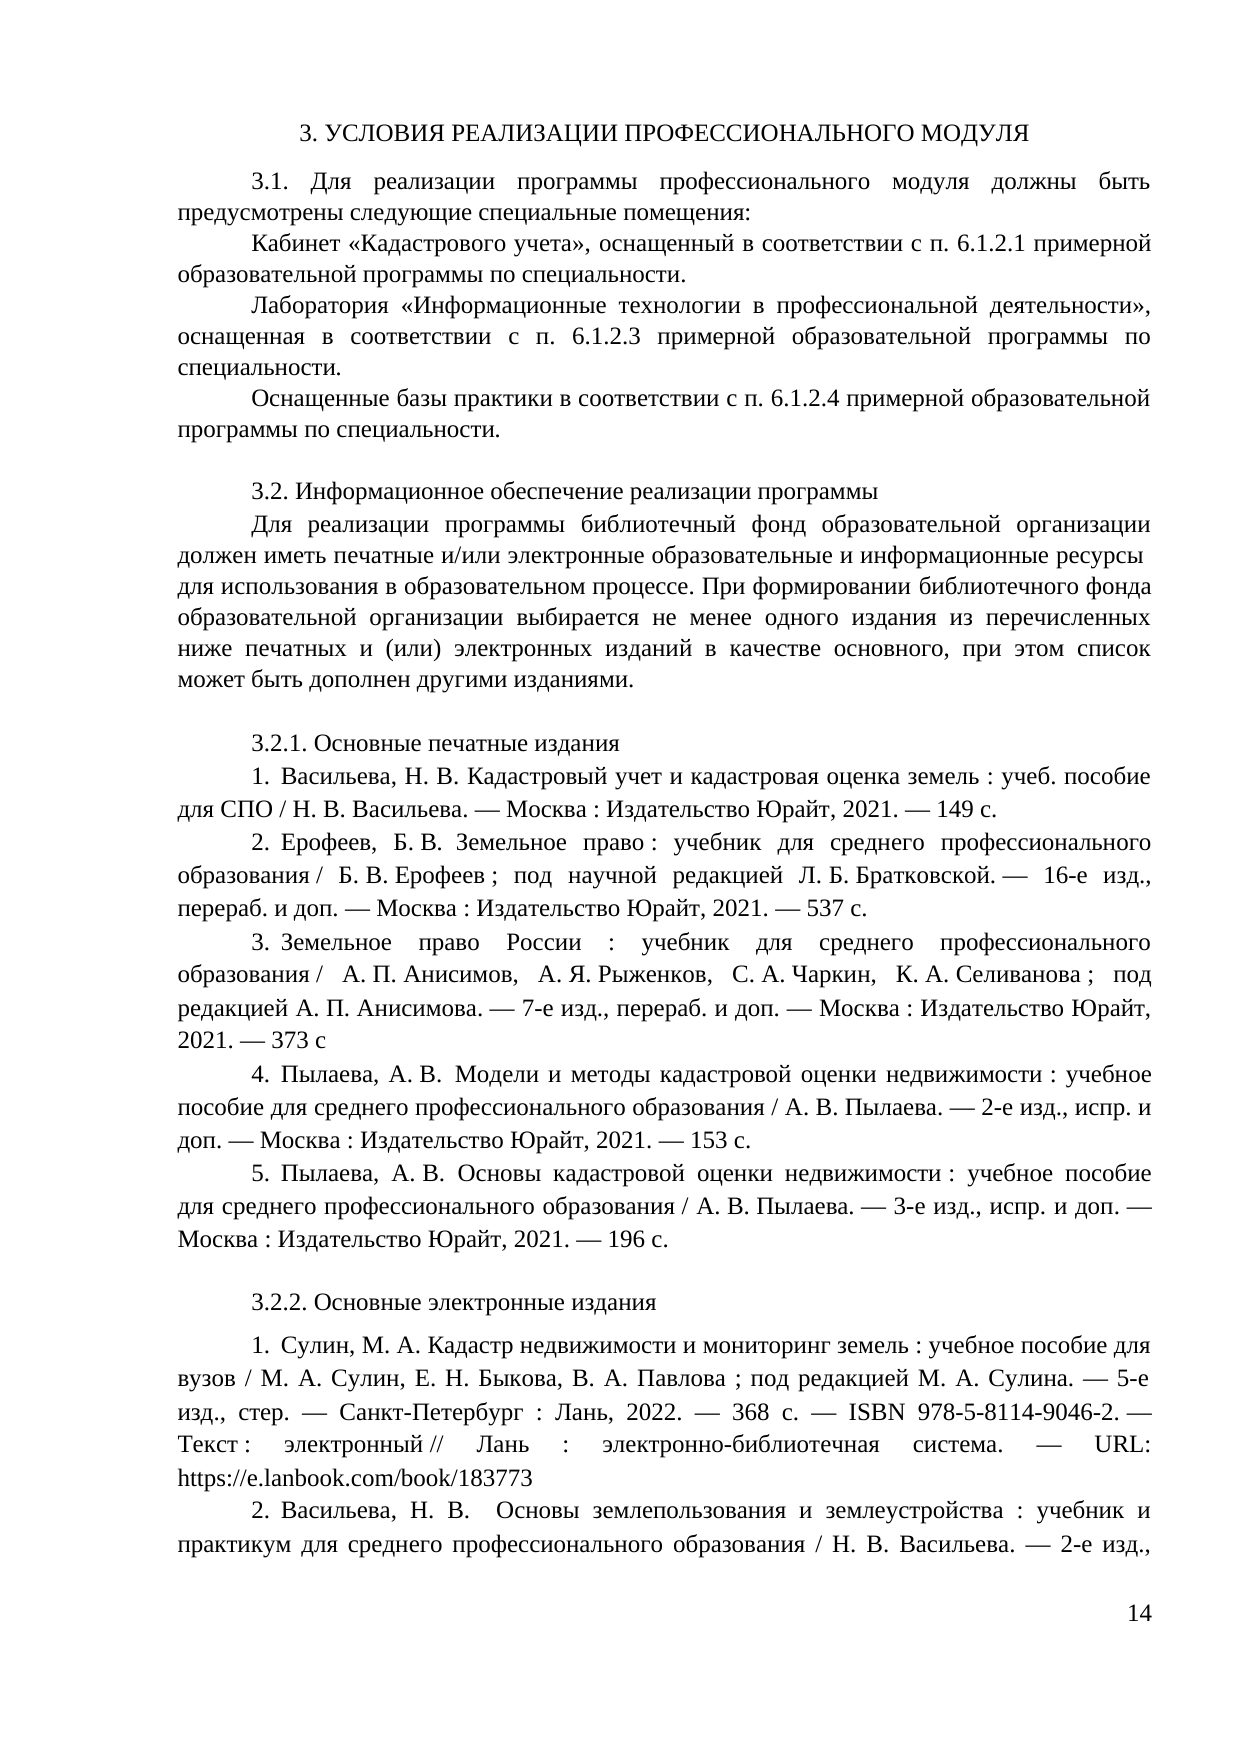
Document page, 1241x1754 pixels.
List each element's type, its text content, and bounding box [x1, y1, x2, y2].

text 3.2.2. Основные электронные издания [177, 1287, 1152, 1316]
text Кабинет «Кадастрового учета», оснащенный в соответствии с п. 6.1.2.1 примерной образовательной программы по специальности. [177, 228, 1152, 288]
list Земельное право России : учебник для среднего профессионального образования / А. П. Анисимов, А. Я. Рыженков, С. А. Чаркин, К. А. Селиванова ; под редакцией А. П. Анисимова. — 7-е изд., перераб. и доп. — Москва : Издательство Юрайт, 2021. — 373 с [177, 927, 1152, 1054]
text 3. УСЛОВИЯ РЕАЛИЗАЦИИ ПРОФЕССИОНАЛЬНОГО МОДУЛЯ [177, 118, 1152, 147]
list 3.2. Информационное обеспечение реализации программы [177, 476, 1152, 505]
list Ерофеев, Б. В. Земельное право : учебник для среднего профессионального образования / Б. В. Ерофеев ; под научной редакцией Л. Б. Братковской. — 16-е изд., перераб. и доп. — Москва : Издательство Юрайт, 2021. — 537 с. [177, 827, 1152, 922]
text Оснащенные базы практики в соответствии с п. 6.1.2.4 примерной образовательной программы по специальности. [177, 383, 1152, 443]
text Лаборатория «Информационные технологии в профессиональной деятельности», оснащенная в соответствии с п. 6.1.2.3 примерной образовательной программы по специальности. [177, 290, 1152, 381]
text Для реализации программы библиотечный фонд образовательной организации должен иметь печатные и/или электронные образовательные и информационные ресурсы для использования в образовательном процессе. При формировании библиотечного фонда образовательной организации выбирается не менее одного издания из перечисленных ниже печатных и (или) электронных изданий в качестве основного, при этом список может быть дополнен другими изданиями. [177, 509, 1152, 693]
list Васильева, Н. В. Кадастровый учет и кадастровая оценка земель : учеб. пособие для СПО / Н. В. Васильева. — Москва : Издательство Юрайт, 2021. — 149 с. [177, 761, 1152, 823]
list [177, 1496, 1152, 1557]
list Сулин, М. А. Кадастр недвижимости и мониторинг земель : учебное пособие для вузов / М. А. Сулин, Е. Н. Быкова, В. А. Павлова ; под редакцией М. А. Сулина. — 5-е изд., стер. — Санкт-Петербург : Лань, 2022. — 368 с. — ISBN 978-5-8114-9046-2. — Текст : электронный // Лань : электронно-библиотечная система. — URL: https://e.lanbook.com/book/183773 [177, 1331, 1152, 1491]
list Пылаева, А. В. Модели и методы кадастровой оценки недвижимости : учебное пособие для среднего профессионального образования / А. В. Пылаева. — 2-е изд., испр. и доп. — Москва : Издательство Юрайт, 2021. — 153 с. [177, 1059, 1152, 1153]
list 3.2.1. Основные печатные издания [177, 728, 1152, 757]
list Пылаева, А. В. Основы кадастровой оценки недвижимости : учебное пособие для среднего профессионального образования / А. В. Пылаева. — 3-е изд., испр. и доп. — Москва : Издательство Юрайт, 2021. — 196 с. [177, 1158, 1152, 1252]
text 3.1. Для реализации программы профессионального модуля должны быть предусмотрены следующие специальные помещения: [177, 166, 1152, 226]
